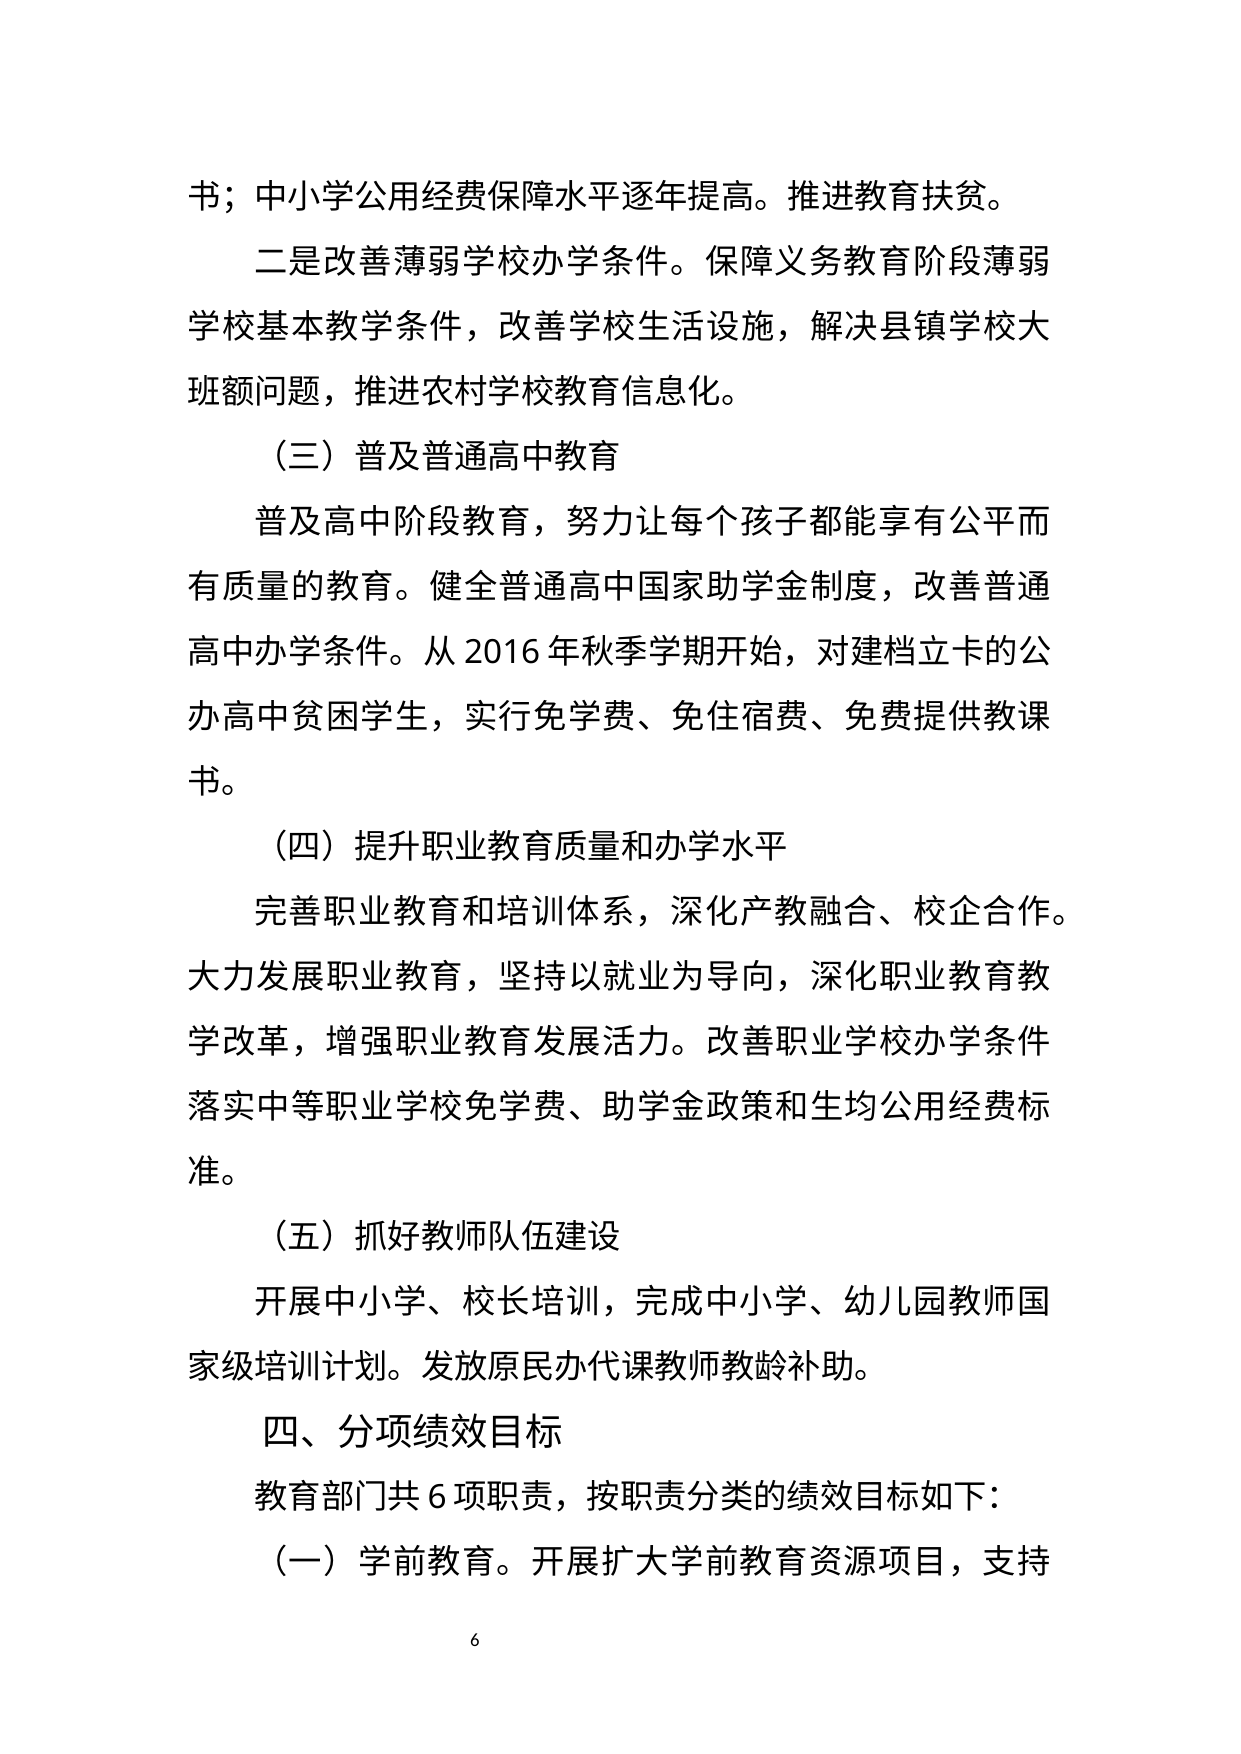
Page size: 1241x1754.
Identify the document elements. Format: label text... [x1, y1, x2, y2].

text 二是改善薄弱学校办学条件。保障义务教育阶段薄弱学校基本教学条件，改善学校生活设施，解决县镇学校大班额问题，推进农村学校教育信息化。 [187, 227, 1053, 422]
text 普及高中阶段教育，努力让每个孩子都能享有公平而有质量的教育。健全普通高中国家助学金制度，改善普通高中办学条件。从2016年秋季学期开始，对建档立卡的公办高中贫困学生，实行免学费、免住宿费、免费提供教课书。 [187, 487, 1053, 812]
text 完善职业教育和培训体系，深化产教融合、校企合作。大力发展职业教育，坚持以就业为导向，深化职业教育教学改革，增强职业教育发展活力。改善职业学校办学条件；落实中等职业学校免学费、助学金政策和生均公用经费标准。 [187, 877, 1053, 1202]
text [187, 162, 1053, 227]
text （三）普及普通高中教育 [187, 422, 1053, 487]
text 教育部门共6项职责，按职责分类的绩效目标如下： [187, 1462, 1053, 1527]
text （五）抓好教师队伍建设 [187, 1202, 1053, 1267]
text 开展中小学、校长培训，完成中小学、幼儿园教师国家级培训计划。发放原民办代课教师教龄补助。 [187, 1267, 1053, 1397]
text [187, 1527, 1053, 1592]
text 四、分项绩效目标 [187, 1397, 1053, 1462]
text （四）提升职业教育质量和办学水平 [187, 812, 1053, 877]
